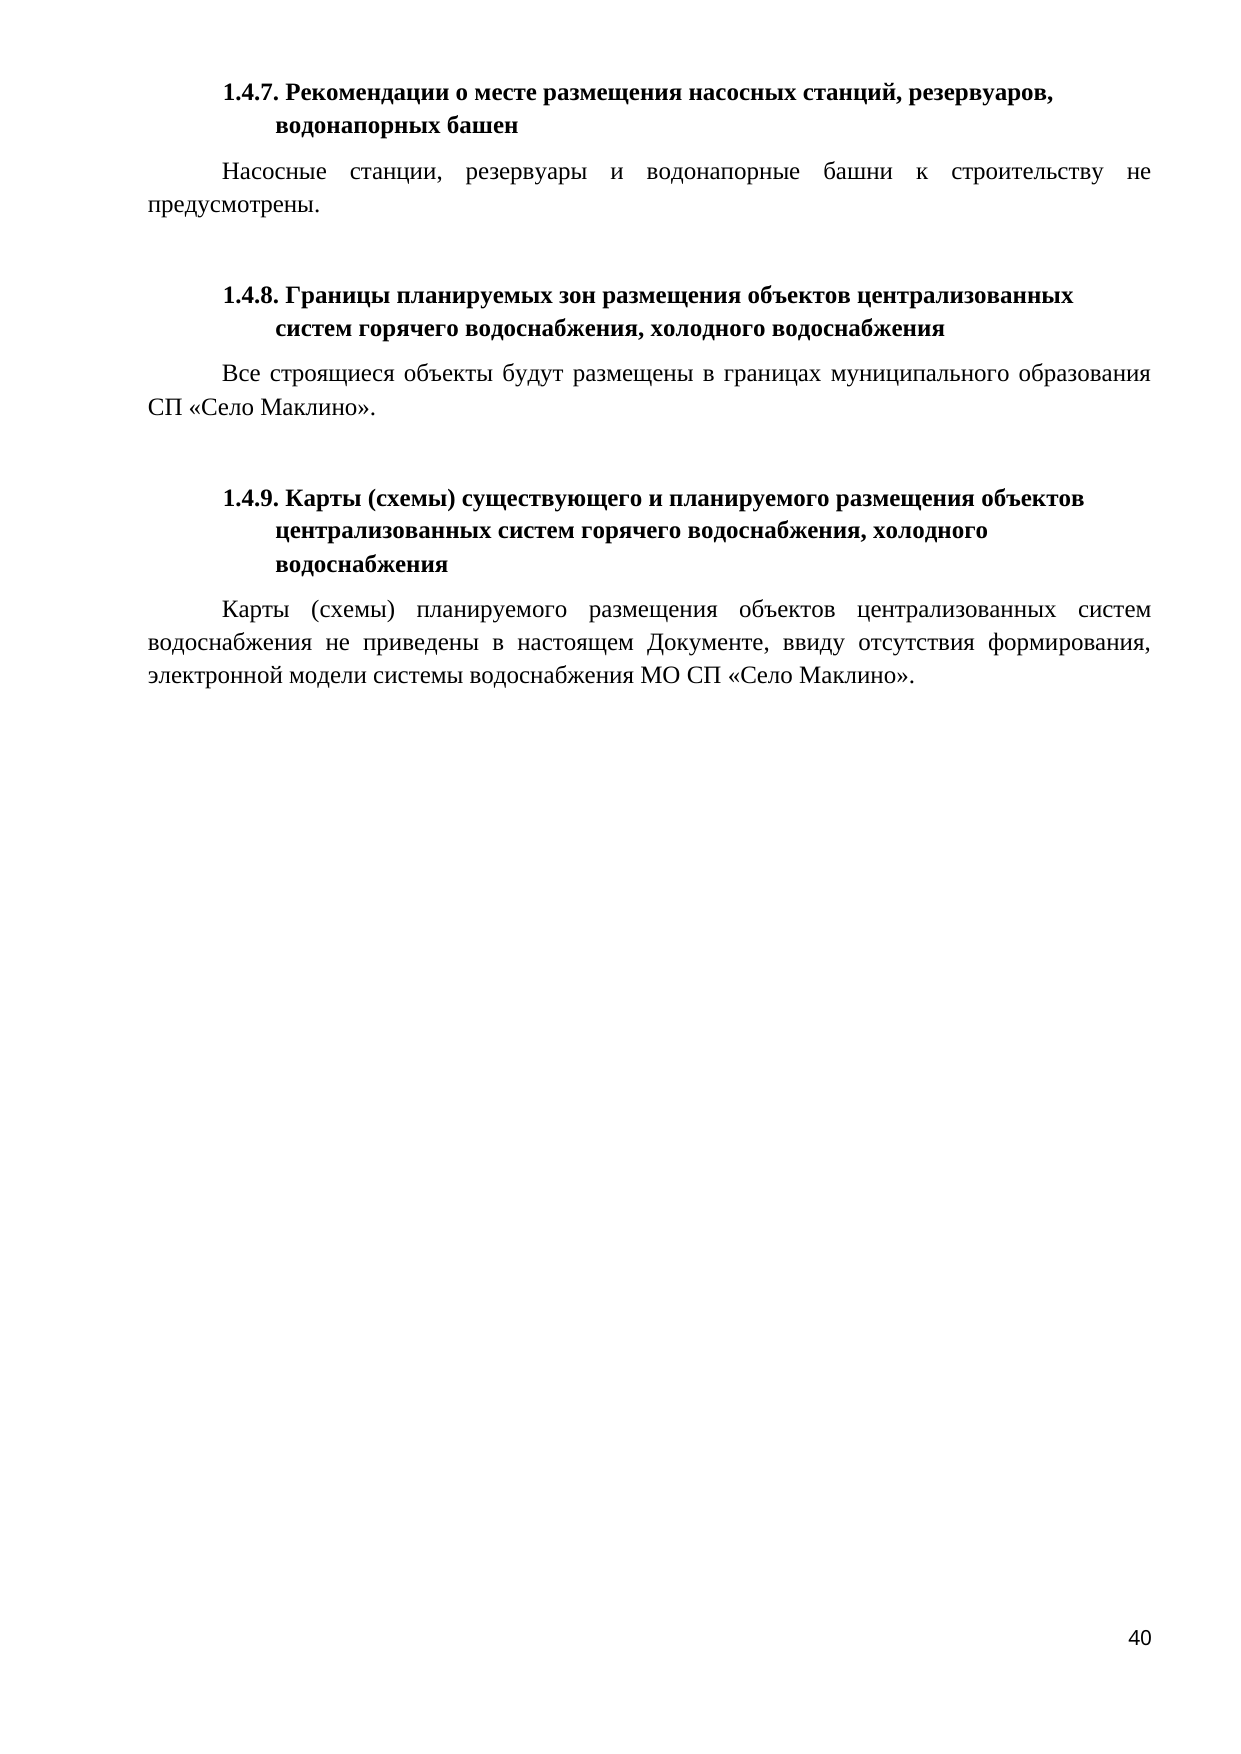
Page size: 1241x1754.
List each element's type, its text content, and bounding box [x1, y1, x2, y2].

text Все строящиеся объекты будут размещены в границах муниципального образования СП «Село Маклино». [148, 358, 1152, 420]
list 1.4.8. Границы планируемых зон размещения объектов централизованных систем горячего водоснабжения, холодного водоснабжения [223, 280, 1152, 342]
text Насосные станции, резервуары и водонапорные башни к строительству не предусмотрены. [148, 156, 1152, 218]
list 1.4.7. Рекомендации о месте размещения насосных станций, резервуаров, водонапорных башен [223, 77, 1152, 139]
text Карты (схемы) планируемого размещения объектов централизованных систем водоснабжения не приведены в настоящем Документе, ввиду отсутствия формирования, электронной модели системы водоснабжения МО СП «Село Маклино». [148, 594, 1152, 689]
list 1.4.9. Карты (схемы) существующего и планируемого размещения объектов централизованных систем горячего водоснабжения, холодного водоснабжения [223, 483, 1152, 577]
